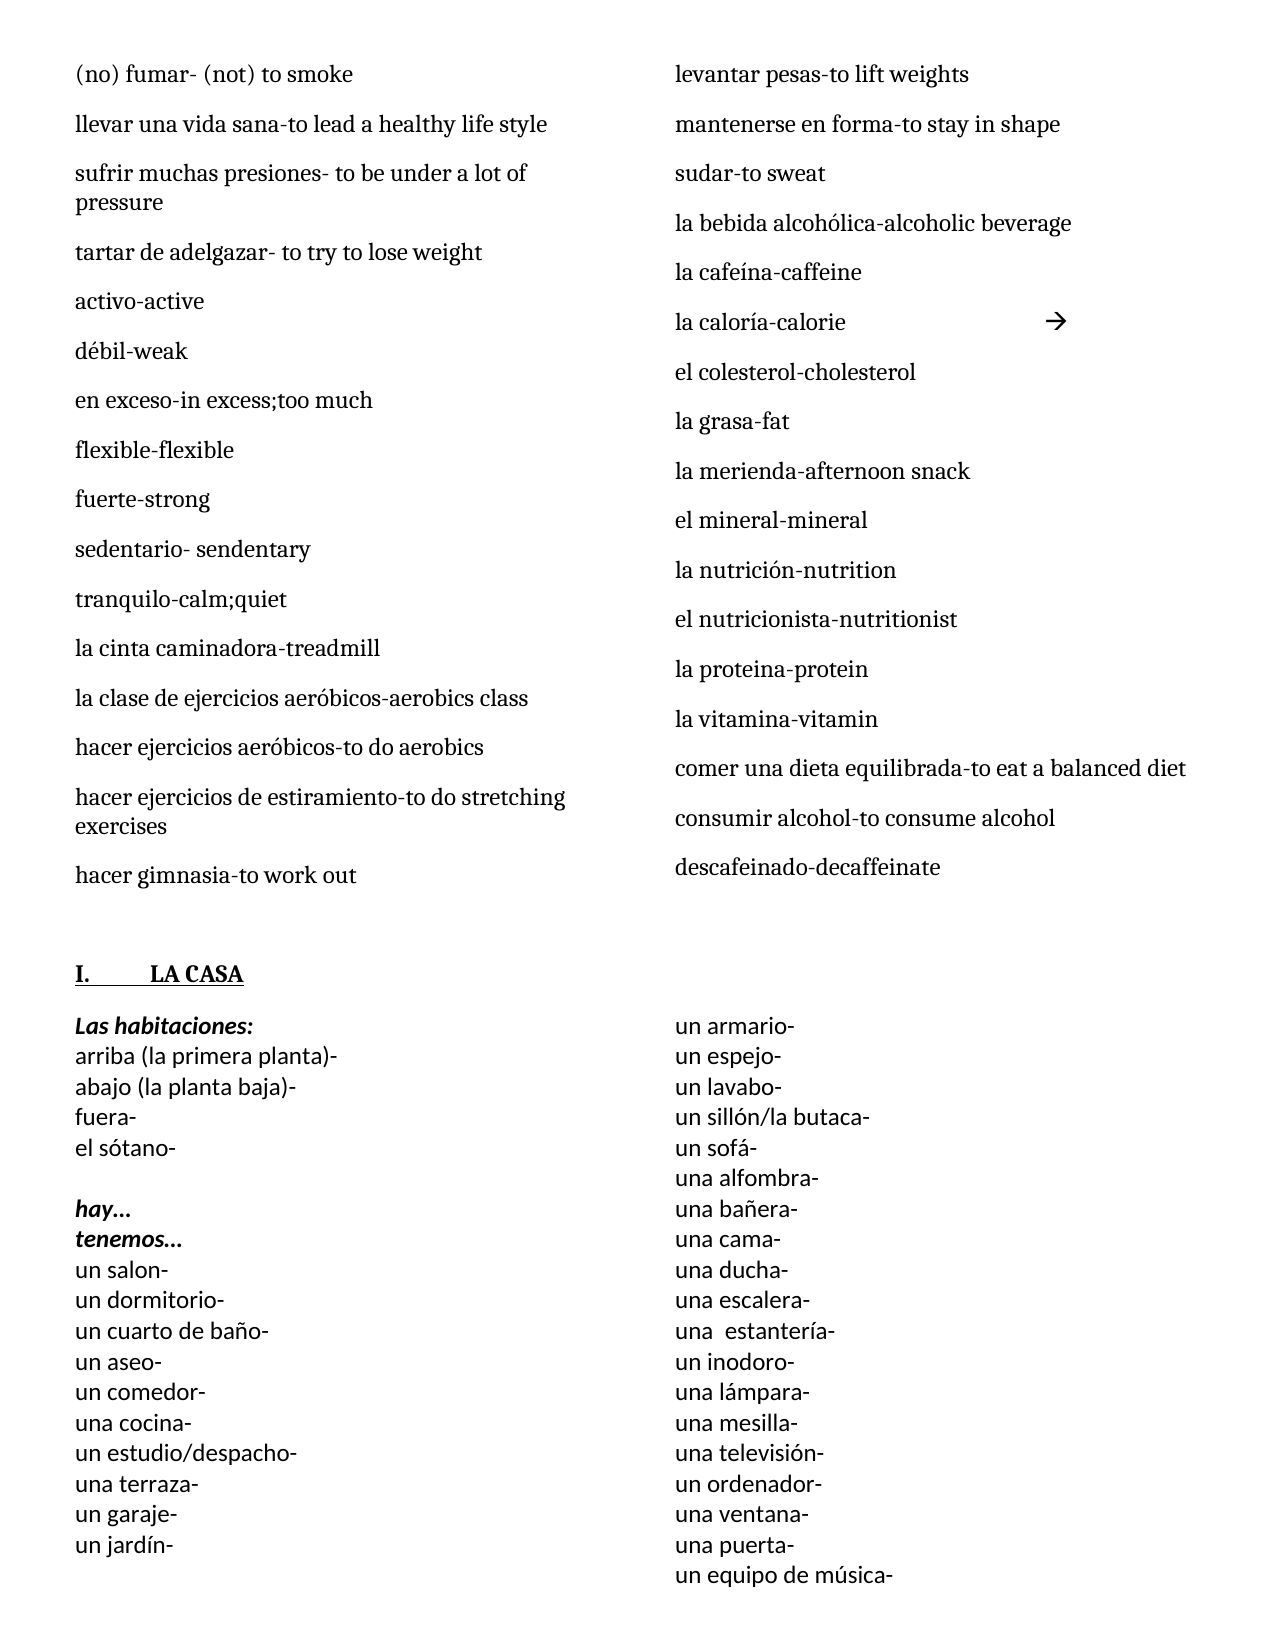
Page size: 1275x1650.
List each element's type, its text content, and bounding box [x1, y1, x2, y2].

text la merienda-afternoon snack [675, 457, 1200, 485]
text una terraza- [75, 1468, 600, 1498]
text fuerte-strong [75, 485, 600, 514]
text un sillón/la butaca- [675, 1102, 1200, 1132]
text levantar pesas-to lift weights [675, 60, 1200, 89]
text sudar-to sweat [675, 159, 1200, 188]
text hacer gimnasia-to work out [75, 861, 600, 890]
text débil-weak [75, 337, 600, 365]
text (no) fumar- (not) to smoke [75, 60, 600, 89]
text la cafeína-caffeine [675, 258, 1200, 287]
text un aseo- [75, 1346, 600, 1376]
text sedentario- sendentary [75, 535, 600, 564]
text una cama- [675, 1224, 1200, 1254]
text llevar una vida sana-to lead a healthy life style [75, 109, 600, 138]
text mantenerse en forma-to stay in shape [675, 109, 1200, 138]
text tartar de adelgazar- to try to lose weight [75, 237, 600, 266]
text una escalera- [675, 1285, 1200, 1315]
text un jardín- [75, 1529, 600, 1559]
text un ordenador- [675, 1468, 1200, 1498]
text una lámpara- [675, 1376, 1200, 1407]
text una mesilla- [675, 1407, 1200, 1437]
text tranquilo-calm;quiet [75, 584, 600, 613]
text la proteina-protein [675, 655, 1200, 684]
text hacer ejercicios de estiramiento-to do stretching exercises [75, 783, 600, 840]
text una alfombra- [675, 1163, 1200, 1193]
text un salon- [75, 1254, 600, 1285]
text la clase de ejercicios aeróbicos-aerobics class [75, 684, 600, 712]
text un estudio/despacho- [75, 1437, 600, 1468]
text fuera- [75, 1102, 600, 1132]
text un cuarto de baño- [75, 1315, 600, 1346]
text comer una dieta equilibrada-to eat a balanced diet [675, 754, 1200, 783]
text hay… [75, 1193, 600, 1224]
text un dormitorio- [75, 1285, 600, 1315]
text una televisión- [675, 1437, 1200, 1468]
text una ventana- [675, 1498, 1200, 1529]
text abajo (la planta baja)- [75, 1071, 600, 1102]
text el mineral-mineral [675, 506, 1200, 535]
text un sofá- [675, 1132, 1200, 1163]
text consumir alcohol-to consume alcohol [675, 804, 1200, 832]
text un armario- [675, 1010, 1200, 1041]
text la caloría-calorie [675, 308, 1200, 337]
text un espejo- [675, 1041, 1200, 1071]
text una ducha- [675, 1254, 1200, 1285]
text un lavabo- [675, 1071, 1200, 1102]
text hacer ejercicios aeróbicos-to do aerobics [75, 733, 600, 762]
text una bañera- [675, 1193, 1200, 1224]
text la vitamina-vitamin [675, 704, 1200, 733]
text el nutricionista-nutritionist [675, 605, 1200, 634]
text activo-active [75, 287, 600, 316]
text una estantería- [675, 1315, 1200, 1346]
text un comedor- [75, 1376, 600, 1407]
text el colesterol-cholesterol [675, 357, 1200, 386]
text tenemos… [75, 1224, 600, 1254]
text la bebida alcohólica-alcoholic beverage [675, 209, 1200, 237]
text descafeinado-decaffeinate [675, 853, 1200, 882]
text I. LA CASA [75, 960, 1200, 989]
text la nutrición-nutrition [675, 556, 1200, 584]
text en exceso-in excess;too much [75, 386, 600, 415]
text Las habitaciones: [75, 1010, 600, 1041]
text una puerta- [675, 1529, 1200, 1559]
text un inodoro- [675, 1346, 1200, 1376]
text la grasa-fat [675, 407, 1200, 436]
text el sótano- [75, 1132, 600, 1163]
text flexible-flexible [75, 436, 600, 464]
text una cocina- [75, 1407, 600, 1437]
text la cinta caminadora-treadmill [75, 634, 600, 663]
text arriba (la primera planta)- [75, 1041, 600, 1071]
text sufrir muchas presiones- to be under a lot of pressure [75, 159, 600, 217]
text un equipo de música- [675, 1559, 1200, 1590]
text un garaje- [75, 1498, 600, 1529]
